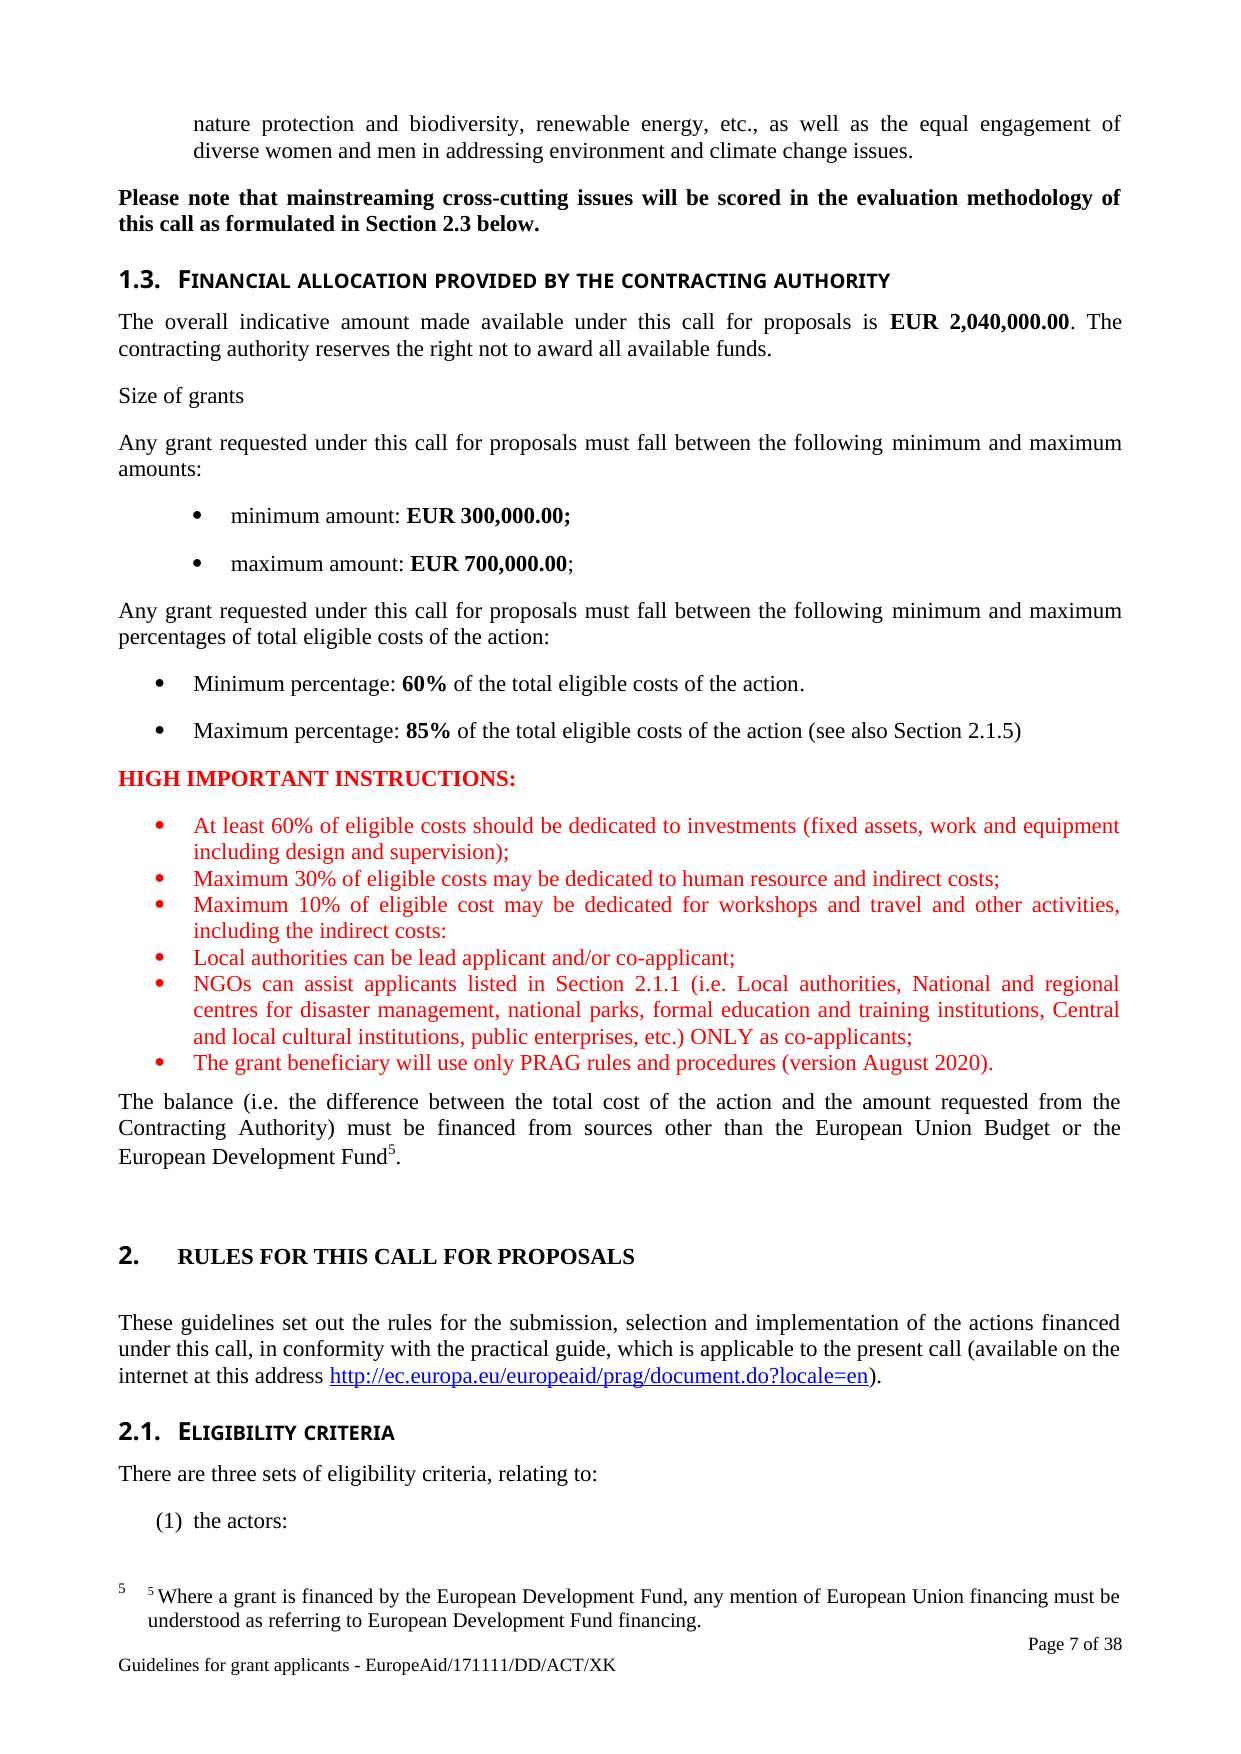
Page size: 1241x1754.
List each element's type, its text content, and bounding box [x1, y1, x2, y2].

text These guidelines set out the rules for the submission, selection and implementation of the actions financed under this call, in conformity with the practical guide, which is applicable to the present call (available on the internet at this address http://ec.europa.eu/europeaid/prag/document.do?locale=en). [118, 1309, 1122, 1388]
list maximum amount: EUR 700,000.00; [193, 550, 1122, 576]
list Maximum 10% of eligible cost may be dedicated for workshops and travel and other activities, including the indirect costs: [156, 891, 1122, 944]
list At least 60% of eligible costs should be dedicated to investments (fixed assets, work and equipment including design and supervision); [156, 812, 1122, 865]
list Maximum 30% of eligible costs may be dedicated to human resource and indirect costs; [156, 865, 1122, 891]
list Maximum percentage: 85% of the total eligible costs of the action (see also Section 2.1.5) [156, 718, 1122, 744]
text There are three sets of eligibility criteria, relating to: [118, 1460, 1122, 1486]
text HIGH IMPORTANT INSTRUCTIONS: [118, 765, 1122, 791]
list the actors: [156, 1507, 1122, 1533]
text Any grant requested under this call for proposals must fall between the following minimum and maximum percentages of total eligible costs of the action: [118, 597, 1122, 649]
list The grant beneficiary will use only PRAG rules and procedures (version August 2020). [156, 1049, 1122, 1076]
list NGOs can assist applicants listed in Section 2.1.1 (i.e. Local authorities, National and regional centres for disaster management, national parks, formal education and training institutions, Central and local cultural institutions, public enterprises, etc.) ONLY as co-applicants; [156, 970, 1122, 1049]
text Financial allocation provided by the contracting authority [118, 262, 1122, 296]
text Size of grants [118, 382, 1122, 408]
text Eligibility criteria [118, 1413, 1122, 1447]
text Any grant requested under this call for proposals must fall between the following minimum and maximum amounts: [118, 429, 1122, 482]
text Please note that mainstreaming cross-cutting issues will be scored in the evaluation methodology of this call as formulated in Section 2.3 below. [118, 184, 1122, 237]
list Minimum percentage: 60% of the total eligible costs of the action. [156, 670, 1122, 697]
list Local authorities can be lead applicant and/or co-applicant; [156, 944, 1122, 970]
list minimum amount: EUR 300,000.00; [193, 502, 1122, 529]
text The balance (i.e. the difference between the total cost of the action and the amount requested from the Contracting Authority) must be financed from sources other than the European Union Budget or the European Development Fund. [118, 1088, 1122, 1169]
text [193, 110, 1122, 163]
text Rules FOR thIS call for proposalS [118, 1237, 1122, 1272]
text The overall indicative amount made available under this call for proposals is EUR 2,040,000.00. The contracting authority reserves the right not to award all available funds. [118, 308, 1122, 361]
